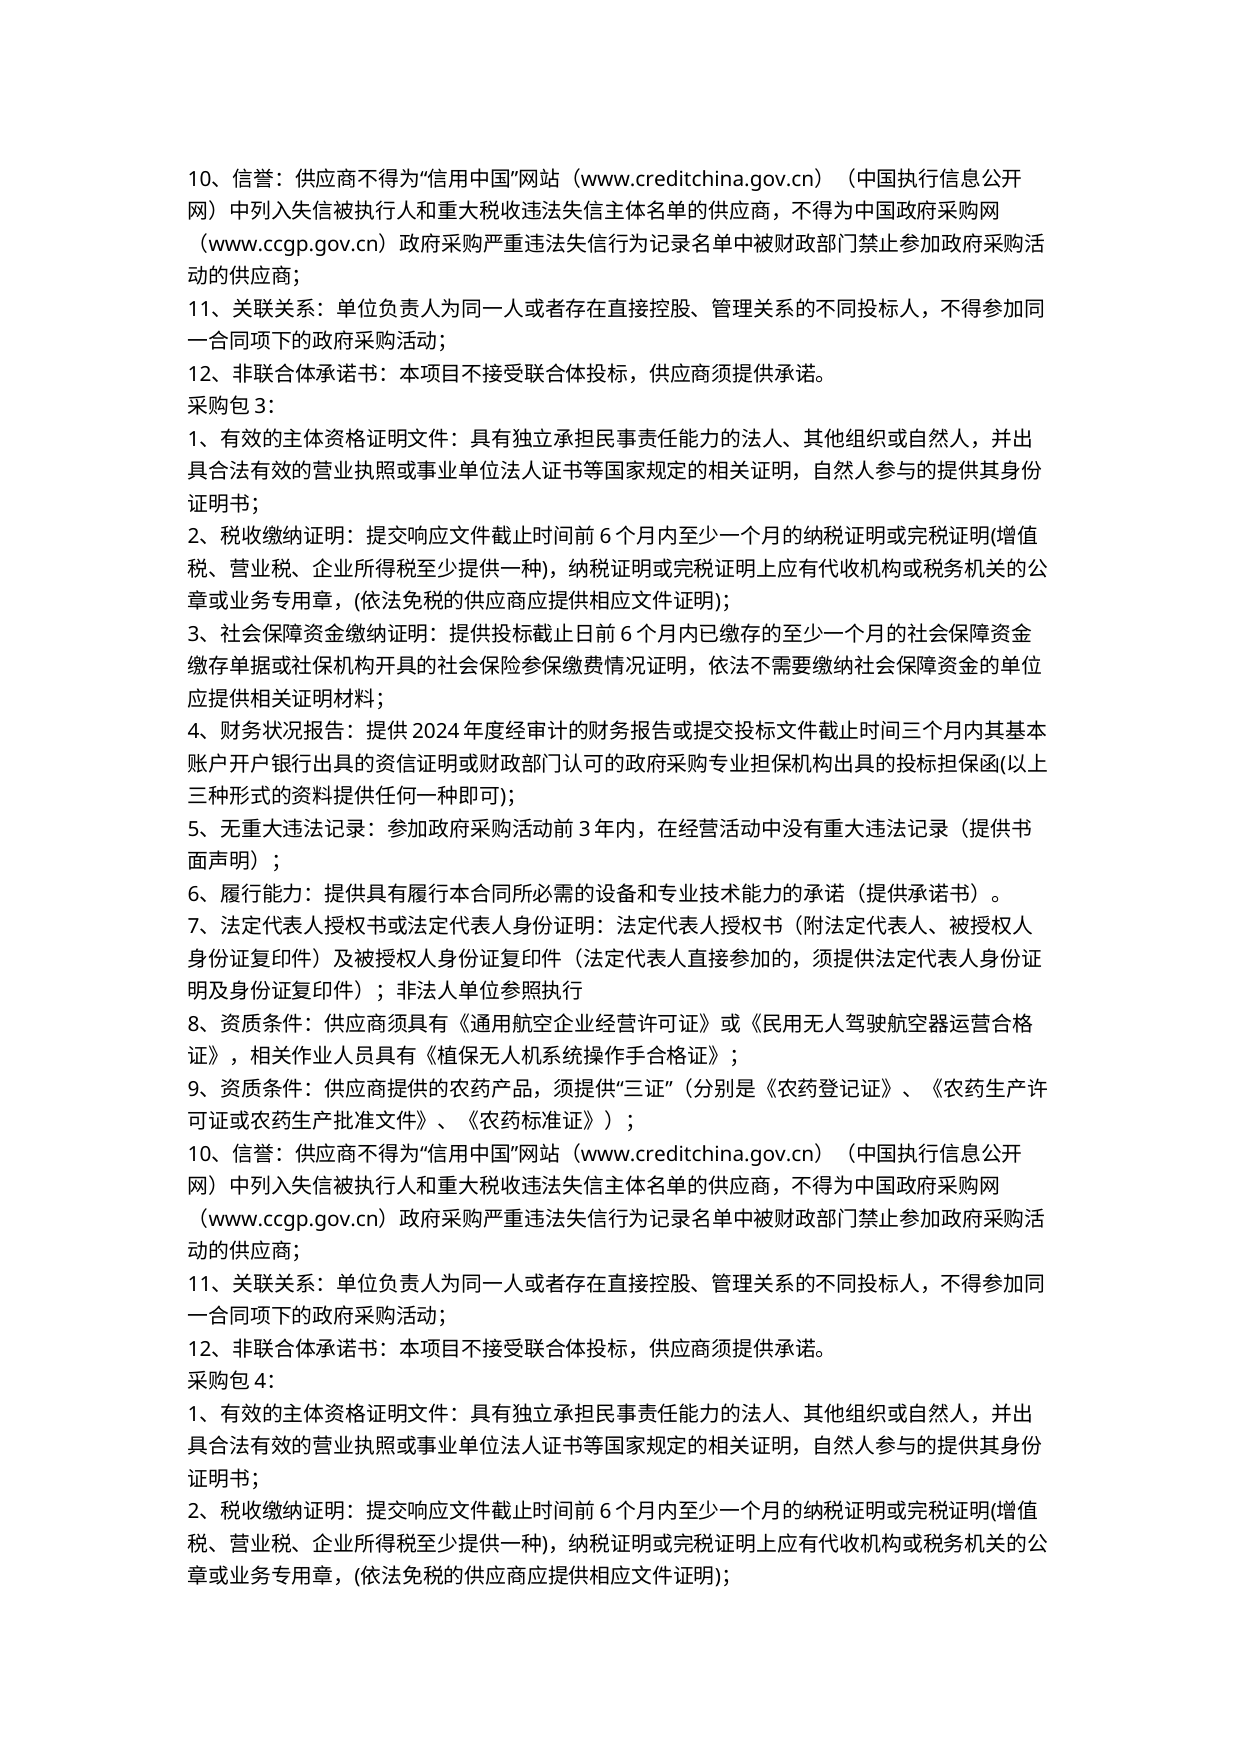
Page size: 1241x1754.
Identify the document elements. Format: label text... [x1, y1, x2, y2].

text 8、资质条件：供应商须具有《通用航空企业经营许可证》或《民用无人驾驶航空器运营合格证》，相关作业人员具有《植保无人机系统操作手合格证》； [187, 1007, 1053, 1072]
text 12、非联合体承诺书：本项目不接受联合体投标，供应商须提供承诺。 [187, 1332, 1053, 1364]
text 10、信誉：供应商不得为“信用中国”网站（www.creditchina.gov.cn）（中国执行信息公开网）中列入失信被执行人和重大税收违法失信主体名单的供应商，不得为中国政府采购网（www.ccgp.gov.cn）政府采购严重违法失信行为记录名单中被财政部门禁止参加政府采购活动的供应商； [187, 162, 1053, 292]
text 11、关联关系：单位负责人为同一人或者存在直接控股、管理关系的不同投标人，不得参加同一合同项下的政府采购活动； [187, 1267, 1053, 1332]
text 采购包3： [187, 389, 1053, 422]
text 2、税收缴纳证明：提交响应文件截止时间前6个月内至少一个月的纳税证明或完税证明(增值税、营业税、企业所得税至少提供一种)，纳税证明或完税证明上应有代收机构或税务机关的公章或业务专用章，(依法免税的供应商应提供相应文件证明)； [187, 519, 1053, 617]
text 6、履行能力：提供具有履行本合同所必需的设备和专业技术能力的承诺（提供承诺书）。 [187, 877, 1053, 909]
text 5、无重大违法记录：参加政府采购活动前3年内，在经营活动中没有重大违法记录（提供书面声明）； [187, 812, 1053, 877]
text 2、税收缴纳证明：提交响应文件截止时间前6个月内至少一个月的纳税证明或完税证明(增值税、营业税、企业所得税至少提供一种)，纳税证明或完税证明上应有代收机构或税务机关的公章或业务专用章，(依法免税的供应商应提供相应文件证明)； [187, 1494, 1053, 1592]
text 采购包4： [187, 1364, 1053, 1397]
text 9、资质条件：供应商提供的农药产品，须提供“三证”（分别是《农药登记证》、《农药生产许可证或农药生产批准文件》、《农药标准证》）； [187, 1072, 1053, 1137]
text 10、信誉：供应商不得为“信用中国”网站（www.creditchina.gov.cn）（中国执行信息公开网）中列入失信被执行人和重大税收违法失信主体名单的供应商，不得为中国政府采购网（www.ccgp.gov.cn）政府采购严重违法失信行为记录名单中被财政部门禁止参加政府采购活动的供应商； [187, 1137, 1053, 1267]
text 3、社会保障资金缴纳证明：提供投标截止日前6个月内已缴存的至少一个月的社会保障资金缴存单据或社保机构开具的社会保险参保缴费情况证明，依法不需要缴纳社会保障资金的单位应提供相关证明材料； [187, 617, 1053, 714]
text 1、有效的主体资格证明文件：具有独立承担民事责任能力的法人、其他组织或自然人，并出具合法有效的营业执照或事业单位法人证书等国家规定的相关证明，自然人参与的提供其身份证明书； [187, 1397, 1053, 1494]
text 1、有效的主体资格证明文件：具有独立承担民事责任能力的法人、其他组织或自然人，并出具合法有效的营业执照或事业单位法人证书等国家规定的相关证明，自然人参与的提供其身份证明书； [187, 422, 1053, 519]
text 4、财务状况报告：提供2024年度经审计的财务报告或提交投标文件截止时间三个月内其基本账户开户银行出具的资信证明或财政部门认可的政府采购专业担保机构出具的投标担保函(以上三种形式的资料提供任何一种即可)； [187, 714, 1053, 812]
text 12、非联合体承诺书：本项目不接受联合体投标，供应商须提供承诺。 [187, 357, 1053, 389]
text 11、关联关系：单位负责人为同一人或者存在直接控股、管理关系的不同投标人，不得参加同一合同项下的政府采购活动； [187, 292, 1053, 357]
text 7、法定代表人授权书或法定代表人身份证明：法定代表人授权书（附法定代表人、被授权人身份证复印件）及被授权人身份证复印件（法定代表人直接参加的，须提供法定代表人身份证明及身份证复印件）；非法人单位参照执行 [187, 909, 1053, 1007]
